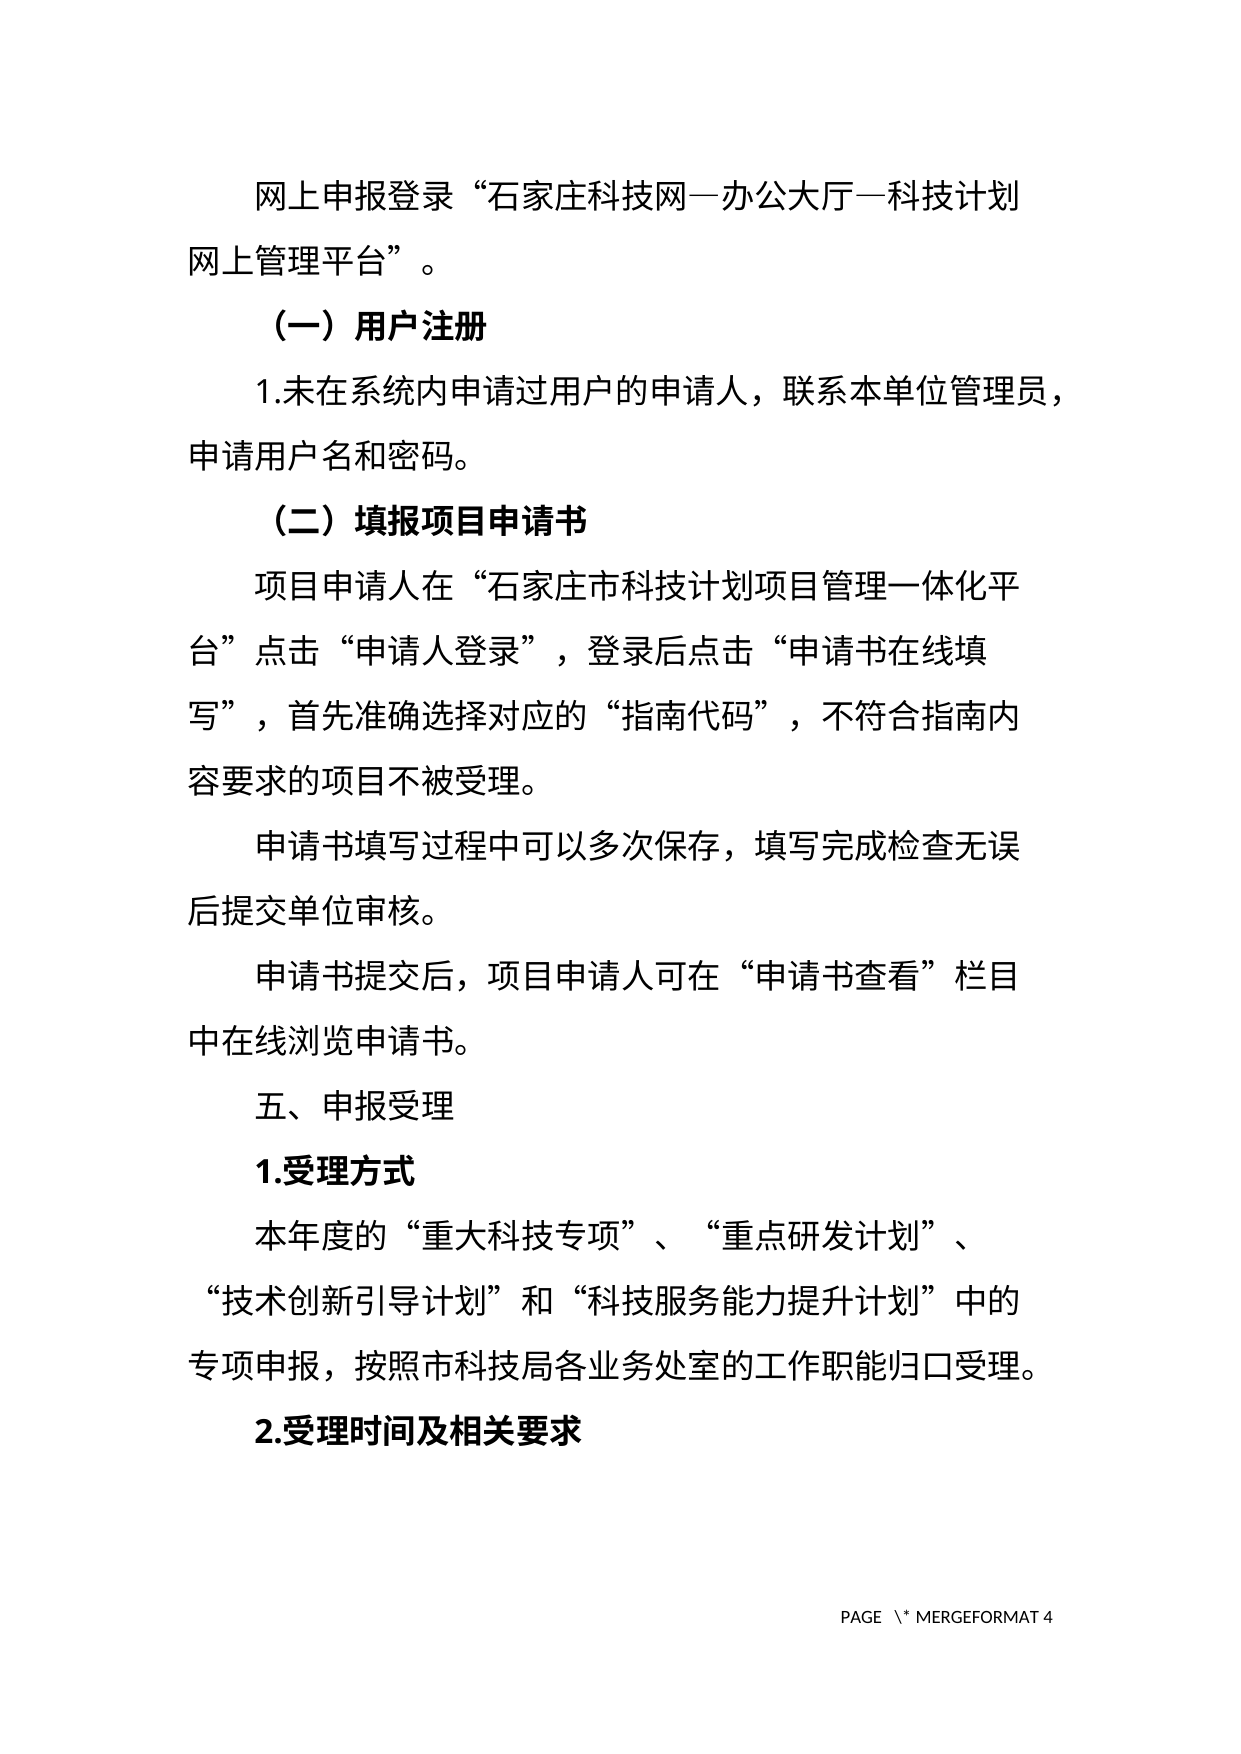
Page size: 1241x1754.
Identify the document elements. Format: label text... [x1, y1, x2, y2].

text 项目申请人在“石家庄市科技计划项目管理一体化平台”点击“申请人登录”，登录后点击“申请书在线填写”，首先准确选择对应的“指南代码”，不符合指南内容要求的项目不被受理。 [187, 552, 1053, 812]
text （一）用户注册 [187, 292, 1053, 357]
text 2.受理时间及相关要求 [187, 1397, 1053, 1462]
text （二）填报项目申请书 [187, 487, 1053, 552]
text 申请书提交后，项目申请人可在“申请书查看”栏目中在线浏览申请书。 [187, 942, 1053, 1072]
text 五、申报受理 [187, 1072, 1053, 1137]
text 申请书填写过程中可以多次保存，填写完成检查无误后提交单位审核。 [187, 812, 1053, 942]
text 网上申报登录“石家庄科技网—办公大厅—科技计划网上管理平台”。 [187, 162, 1053, 292]
text 本年度的“重大科技专项”、“重点研发计划”、“技术创新引导计划”和“科技服务能力提升计划”中的专项申报，按照市科技局各业务处室的工作职能归口受理。 [187, 1202, 1053, 1397]
text 1.未在系统内申请过用户的申请人，联系本单位管理员，申请用户名和密码。 [187, 357, 1053, 487]
text 1.受理方式 [187, 1137, 1053, 1202]
